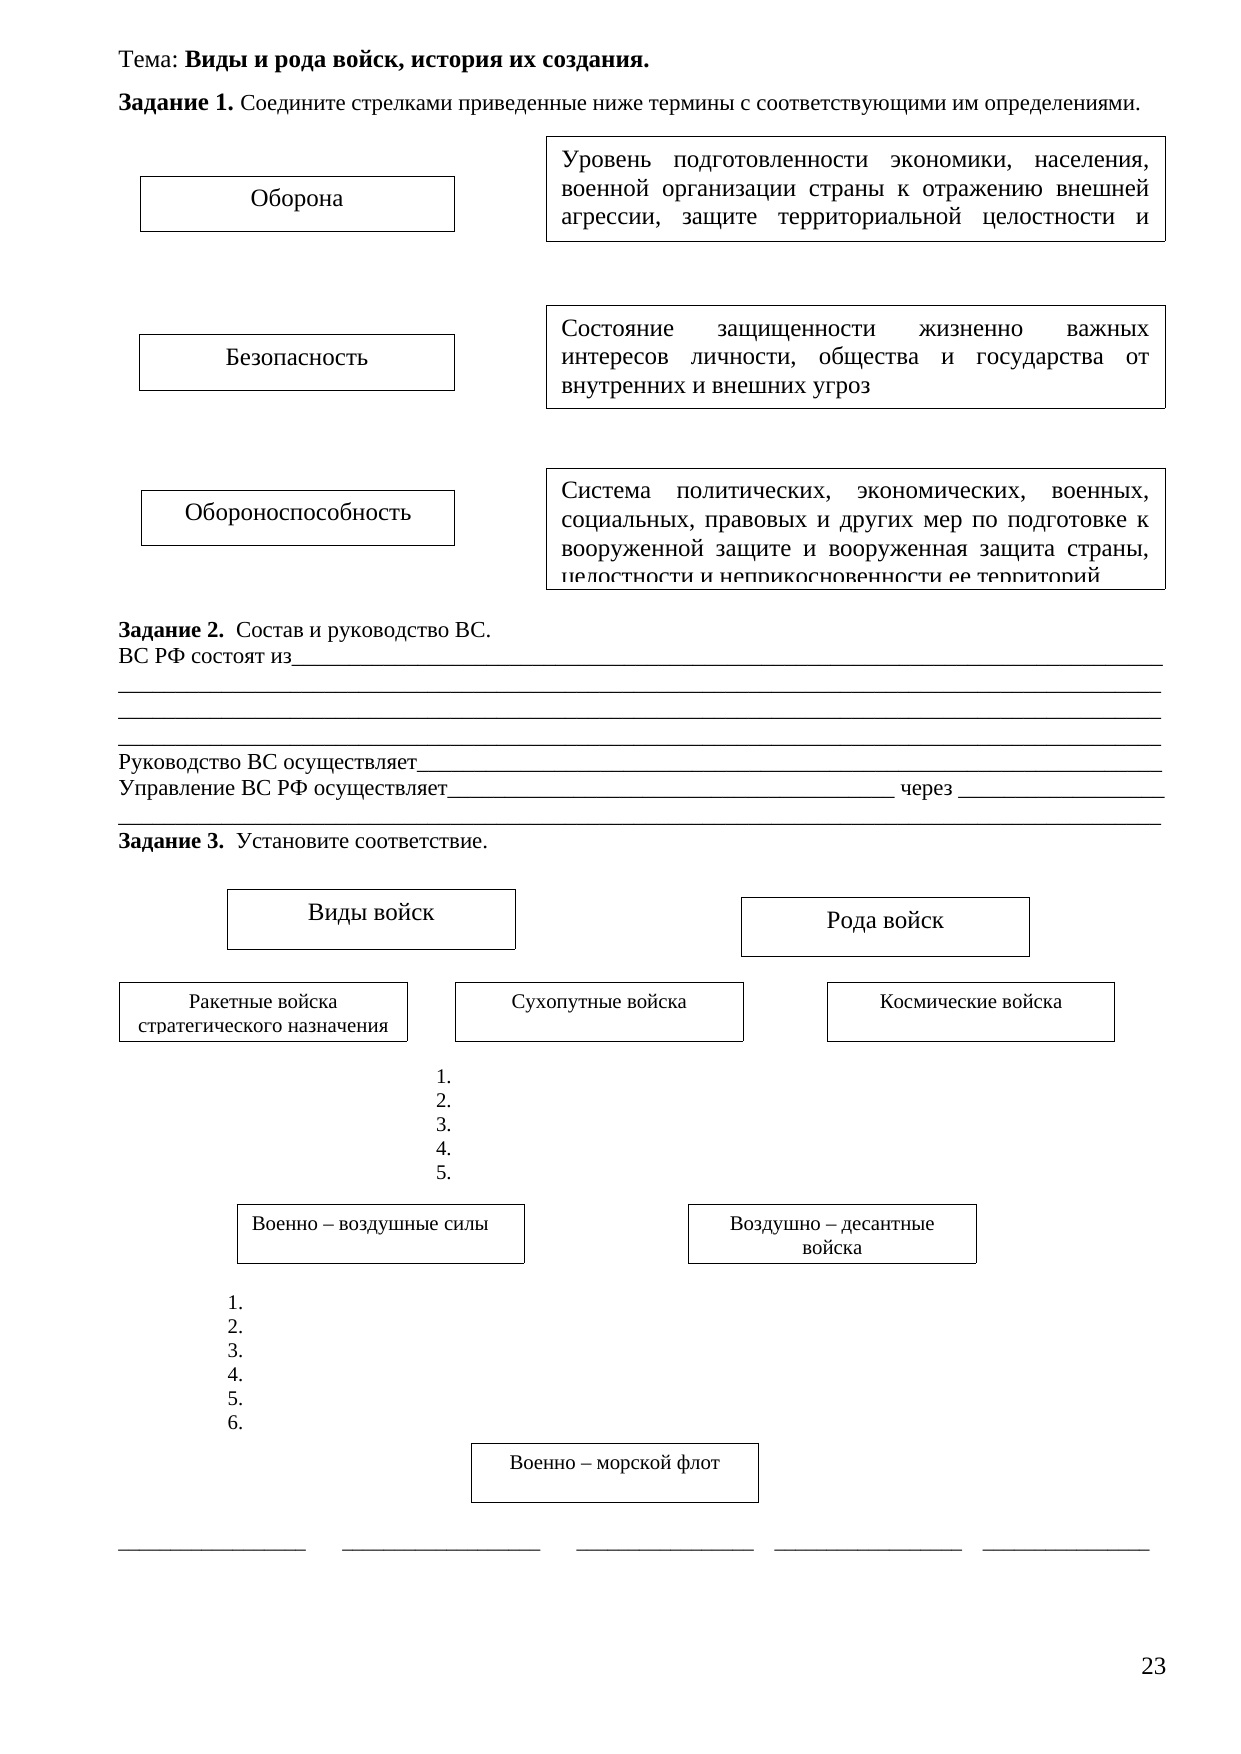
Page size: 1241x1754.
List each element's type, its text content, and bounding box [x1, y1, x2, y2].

text Задание 3. Установите соответствие. [118, 827, 1166, 853]
text 2. [118, 1314, 1166, 1338]
text Тема: Виды и рода войск, история их создания. [118, 44, 1166, 73]
text Руководство ВС осуществляет_________________________________________________________________ [118, 748, 1166, 774]
text 2. [118, 1088, 1166, 1112]
text 4. [118, 1362, 1166, 1386]
text 5. [118, 1386, 1166, 1410]
text 6. [118, 1410, 1166, 1434]
text ___________________________________________________________________________________________ [118, 801, 1166, 827]
text 4. [118, 1136, 1166, 1160]
text __________________ ___________________ _________________ __________________ ________________ [118, 1529, 1166, 1553]
text Управление ВС РФ осуществляет_______________________________________ через __________________ [118, 774, 1166, 801]
text Задание 2. Состав и руководство ВС. [118, 616, 1166, 643]
text 3. [118, 1112, 1166, 1136]
text 3. [118, 1338, 1166, 1362]
text 1. [118, 1064, 1166, 1088]
text _________________________________________________________________________________________________________________________________________________________________________________________________________________________________________________________________________________ [118, 669, 1166, 748]
text 5. [118, 1160, 1166, 1184]
text 1. [118, 1290, 1166, 1314]
text ВС РФ состоят из____________________________________________________________________________ [118, 643, 1166, 669]
text Задание 1. Соедините стрелками приведенные ниже термины с соответствующими им определениями. [118, 87, 1166, 116]
